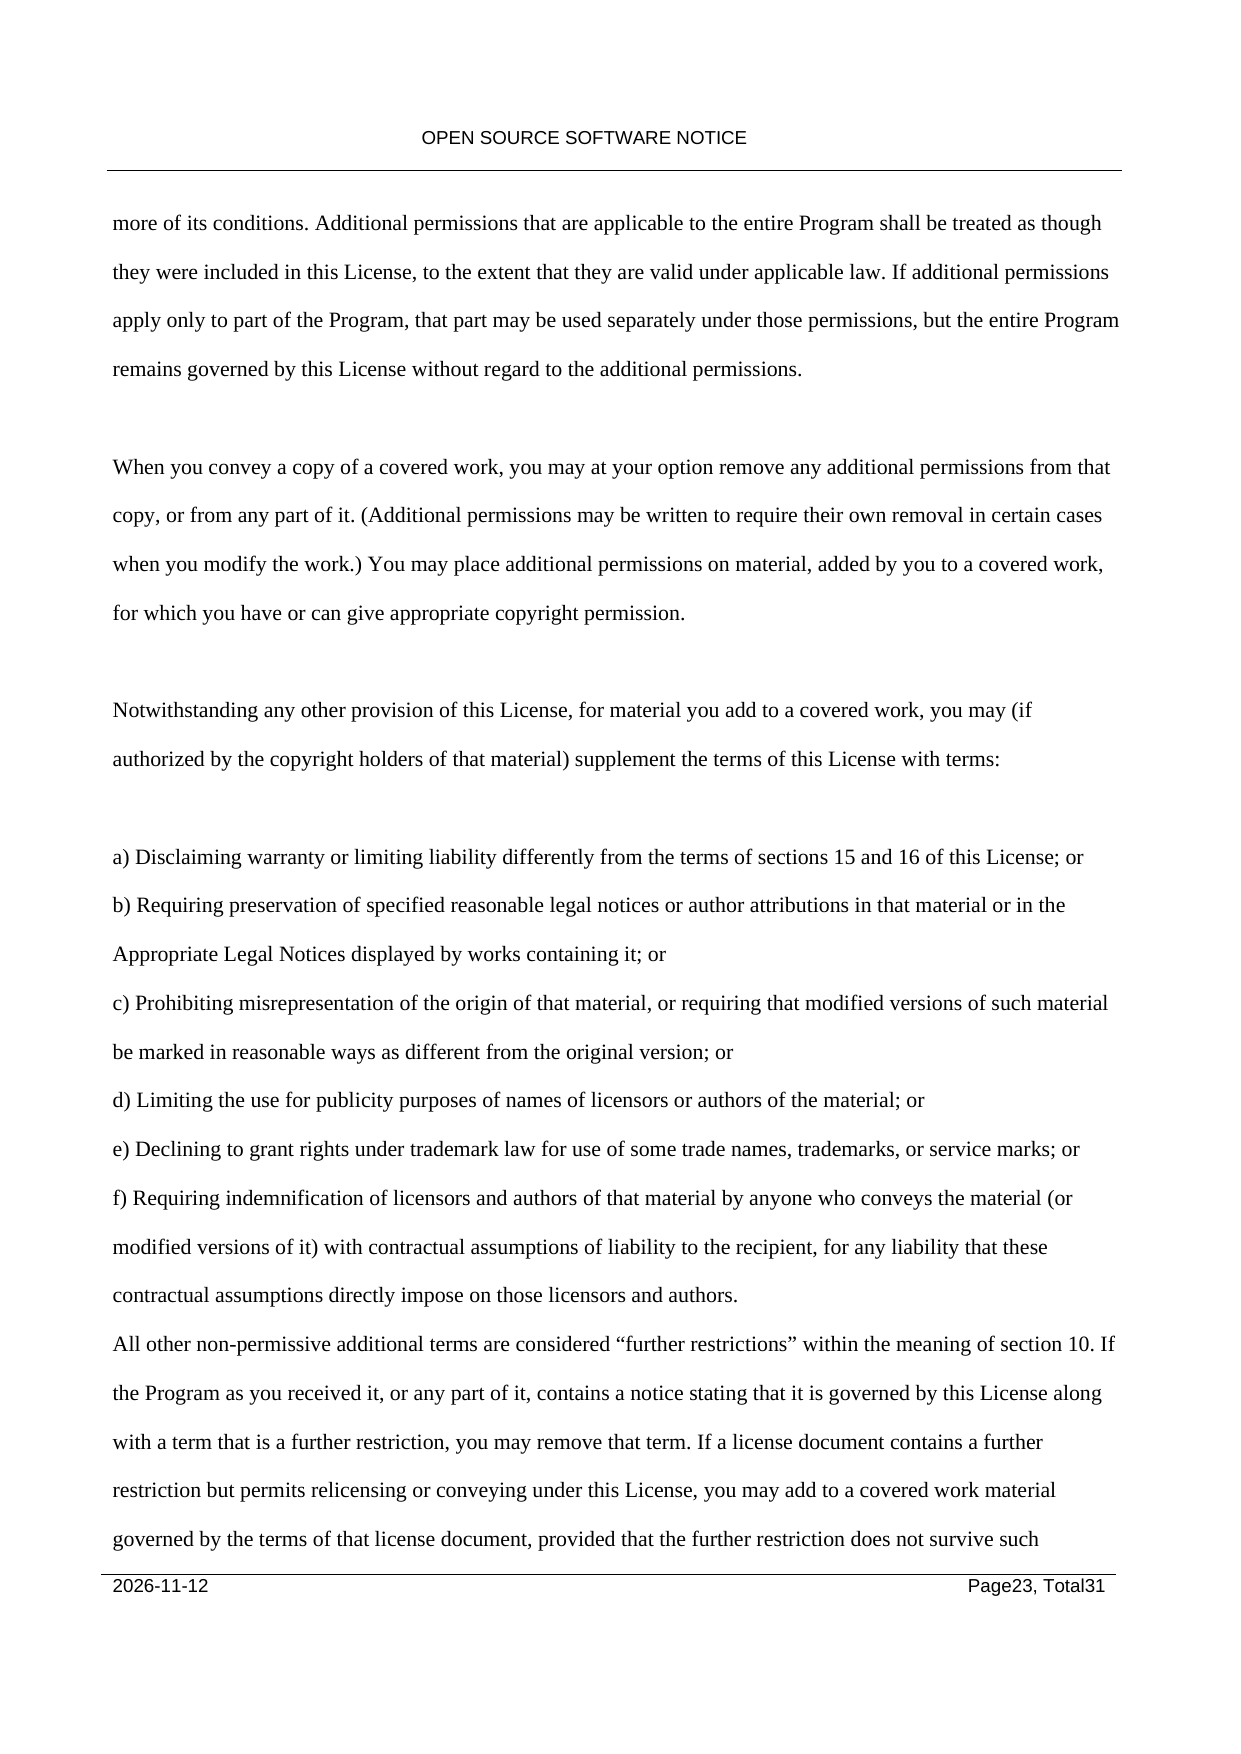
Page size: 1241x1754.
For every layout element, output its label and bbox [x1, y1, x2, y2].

text [112, 206, 1128, 1555]
